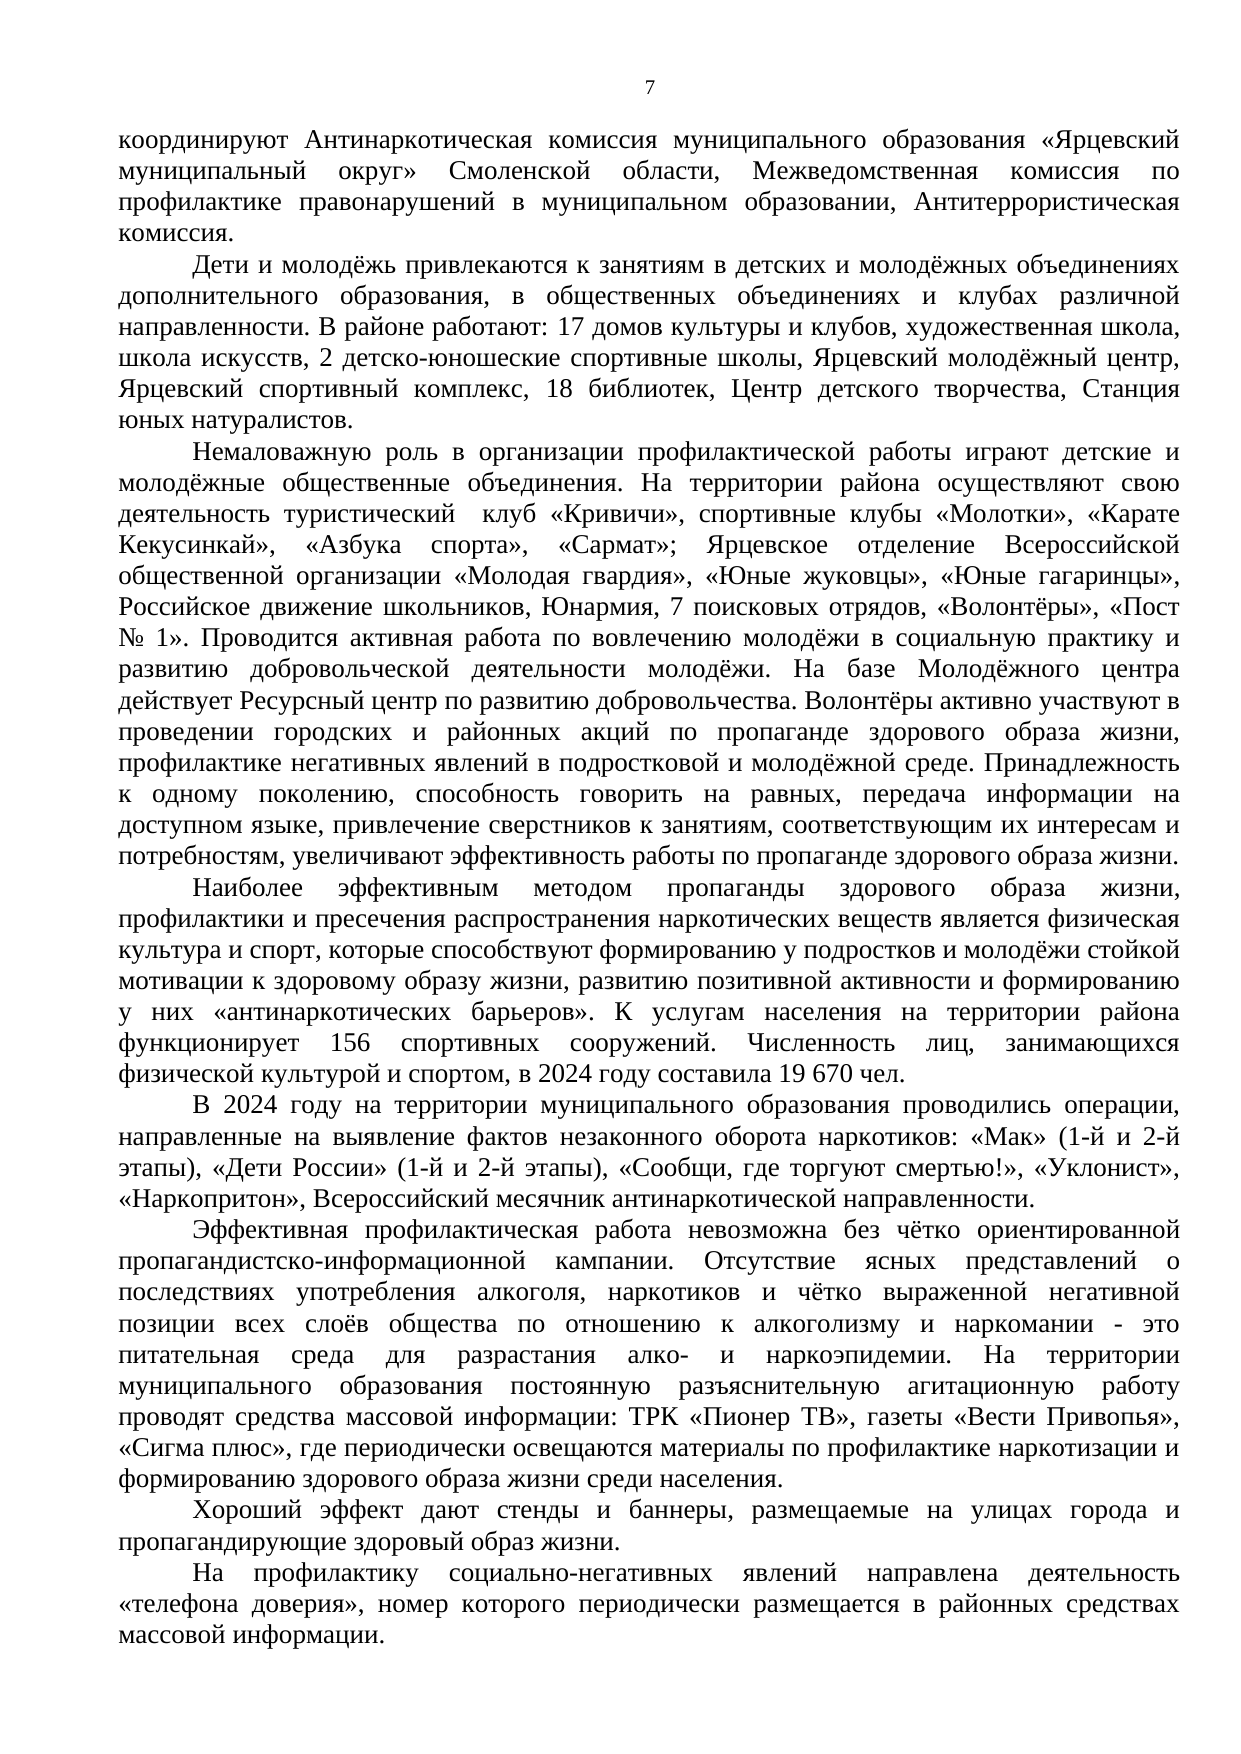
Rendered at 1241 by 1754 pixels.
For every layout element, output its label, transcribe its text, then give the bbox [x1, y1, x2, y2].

text Немаловажную роль в организации профилактической работы играют детские и молодёжные общественные объединения. На территории района осуществляют свою деятельность туристический клуб «Кривичи», спортивные клубы «Молотки», «Карате Кекусинкай», «Азбука спорта», «Сармат»; Ярцевское отделение Всероссийской общественной организации «Молодая гвардия», «Юные жуковцы», «Юные гагаринцы», Российское движение школьников, Юнармия, 7 поисковых отрядов, «Волонтёры», «Пост № 1». Проводится активная работа по вовлечению молодёжи в социальную практику и развитию добровольческой деятельности молодёжи. На базе Молодёжного центра действует Ресурсный центр по развитию добровольчества. Волонтёры активно участвуют в проведении городских и районных акций по пропаганде здорового образа жизни, профилактике негативных явлений в подростковой и молодёжной среде. Принадлежность к одному поколению, способность говорить на равных, передача информации на доступном языке, привлечение сверстников к занятиям, соответствующим их интересам и потребностям, увеличивают эффективность работы по пропаганде здорового образа жизни. [118, 434, 1181, 871]
text Дети и молодёжь привлекаются к занятиям в детских и молодёжных объединениях дополнительного образования, в общественных объединениях и клубах различной направленности. В районе работают: 17 домов культуры и клубов, художественная школа, школа искусств, 2 детско-юношеские спортивные школы, Ярцевский молодёжный центр, Ярцевский спортивный комплекс, 18 библиотек, Центр детского творчества, Станция юных натуралистов. [118, 248, 1181, 434]
text В 2024 году на территории муниципального образования проводились операции, направленные на выявление фактов незаконного оборота наркотиков: «Мак» (1-й и 2-й этапы), «Дети России» (1-й и 2-й этапы), «Сообщи, где торгуют смертью!», «Уклонист», «Наркопритон», Всероссийский месячник антинаркотической направленности. [118, 1089, 1181, 1213]
text На профилактику социально-негативных явлений направлена деятельность «телефона доверия», номер которого периодически размещается в районных средствах массовой информации. [118, 1556, 1181, 1649]
text Эффективная профилактическая работа невозможна без чётко ориентированной пропагандистско-информационной кампании. Отсутствие ясных представлений о последствиях употребления алкоголя, наркотиков и чётко выраженной негативной позиции всех слоёв общества по отношению к алкоголизму и наркомании - это питательная среда для разрастания алко- и наркоэпидемии. На территории муниципального образования постоянную разъяснительную агитационную работу проводят средства массовой информации: ТРК «Пионер ТВ», газеты «Вести Привопья», «Сигма плюс», где периодически освещаются материалы по профилактике наркотизации и формированию здорового образа жизни среди населения. [118, 1213, 1181, 1493]
text Наиболее эффективным методом пропаганды здорового образа жизни, профилактики и пресечения распространения наркотических веществ является физическая культура и спорт, которые способствуют формированию у подростков и молодёжи стойкой мотивации к здоровому образу жизни, развитию позитивной активности и формированию у них «антинаркотических барьеров». К услугам населения на территории района функционирует 156 спортивных сооружений. Численность лиц, занимающихся физической культурой и спортом, в 2024 году составила 19 670 чел. [118, 871, 1181, 1089]
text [118, 123, 1181, 248]
text Хороший эффект дают стенды и баннеры, размещаемые на улицах города и пропагандирующие здоровый образ жизни. [118, 1493, 1181, 1556]
